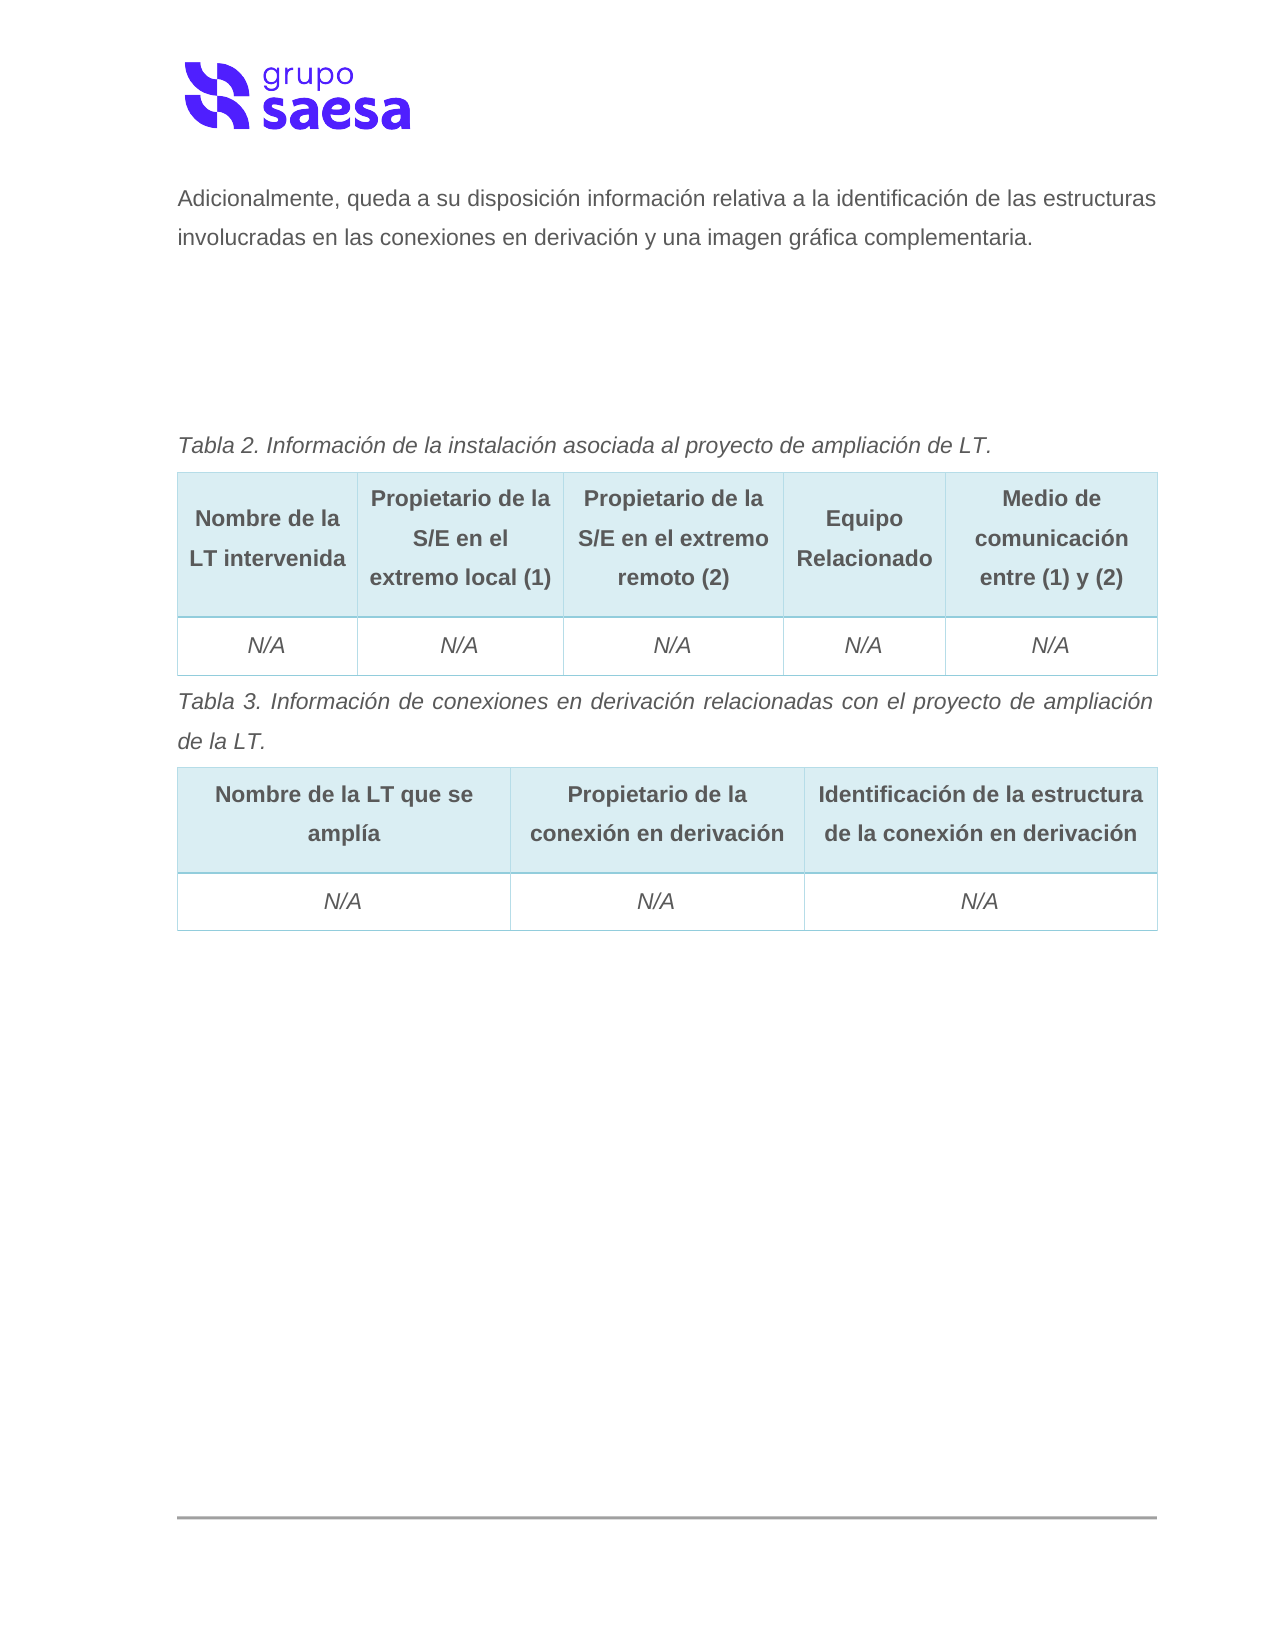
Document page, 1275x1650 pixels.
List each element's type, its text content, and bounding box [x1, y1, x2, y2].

table_header Propietario de la S/E en el extremo local (1) [358, 473, 563, 616]
table_cell N/A [946, 618, 1157, 674]
table_header Identificación de la estructura de la conexión en derivación [805, 768, 1157, 872]
table_header Medio de comunicación entre (1) y (2) [946, 473, 1157, 616]
table_header Propietario de la conexión en derivación [511, 768, 804, 872]
text Adicionalmente, queda a su disposición información relativa a la identificación de las estructuras involucradas en las conexiones en derivación y una imagen gráfica complementaria. [177, 185, 1157, 251]
table_cell N/A [178, 874, 510, 930]
table_header Nombre de la LT que se amplía [178, 768, 510, 872]
table_cell N/A [178, 618, 357, 674]
picture [177, 56, 417, 132]
table_header Nombre de la LT intervenida [178, 473, 357, 616]
table_cell N/A [805, 874, 1157, 930]
table_header Propietario de la S/E en el extremo remoto (2) [564, 473, 783, 616]
table_cell N/A [564, 618, 783, 674]
text Tabla 3. Información de conexiones en derivación relacionadas con el proyecto de ampliación de la LT. [177, 688, 1157, 754]
text Tabla 2. Información de la instalación asociada al proyecto de ampliación de LT. [177, 432, 1157, 459]
table_cell N/A [358, 618, 563, 674]
table_header Equipo Relacionado [784, 473, 945, 616]
table_cell N/A [511, 874, 804, 930]
table_cell N/A [784, 618, 945, 674]
